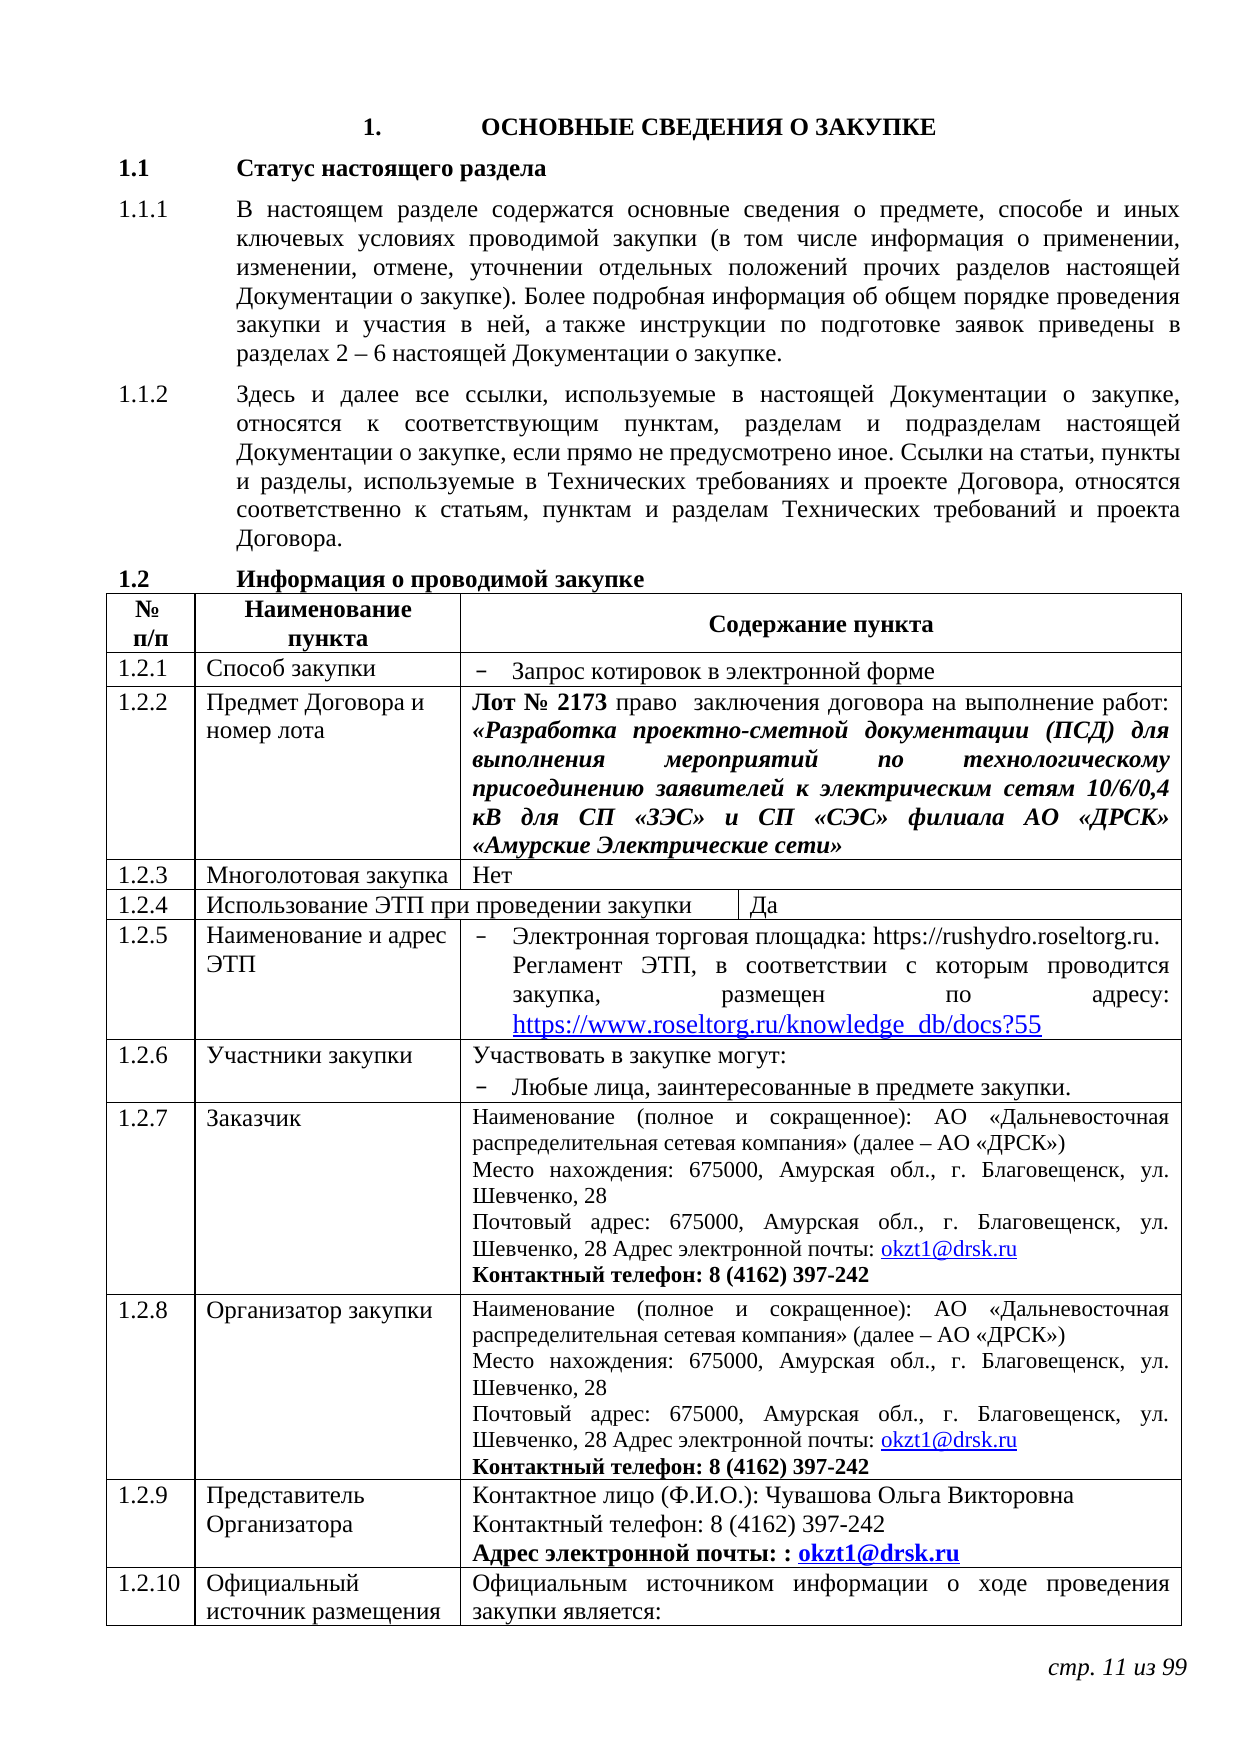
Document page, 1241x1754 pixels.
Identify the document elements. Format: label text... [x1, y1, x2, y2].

table_header Содержание пункта [461, 594, 1181, 652]
table_cell [107, 1568, 194, 1625]
table_cell Запрос котировок в электронной форме [461, 653, 1181, 686]
subtitle ОСНОВНЫЕ СВЕДЕНИЯ О ЗАКУПКЕ [118, 112, 1181, 141]
table_cell [107, 920, 194, 1039]
table_cell [107, 860, 194, 889]
table_header № п/п [107, 594, 194, 652]
table_cell Наименование (полное и сокращенное): АО «Дальневосточная распределительная сетевая компания» (далее – АО «ДРСК») Место нахождения: 675000, Амурская обл., г. Благовещенск, ул. Шевченко, 28 Почтовый адрес: 675000, Амурская обл., г. Благовещенск, ул. Шевченко, 28 Адрес электронной почты: okzt1@drsk.ru Контактный телефон: 8 (4162) 397-242 [461, 1103, 1181, 1294]
table_cell Участвовать в закупке могут: Любые лица, заинтересованные в предмете закупки. [461, 1040, 1181, 1102]
table_cell [107, 1295, 194, 1479]
table_cell Организатор закупки [196, 1295, 460, 1479]
table_cell Контактное лицо (Ф.И.О.): Чувашова Ольга Викторовна Контактный телефон: 8 (4162) 397-242 Адрес электронной почты: : okzt1@drsk.ru [461, 1480, 1181, 1567]
table_cell Способ закупки [196, 653, 460, 686]
subtitle Статус настоящего раздела [118, 153, 1181, 182]
table_cell Представитель Организатора [196, 1480, 460, 1567]
table_cell Лот № 2173 право заключения договора на выполнение работ: «Разработка проектно-сметной документации (ПСД) для выполнения мероприятий по технологическому присоединению заявителей к электрическим сетям 10/6/0,4 кВ для СП «ЗЭС» и СП «СЭС» филиала АО «ДРСК» «Амурские Электрические сети» [461, 687, 1181, 859]
table_cell [107, 890, 194, 919]
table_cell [461, 1568, 1181, 1625]
table_cell [107, 1480, 194, 1567]
table_header Наименование пункта [196, 594, 460, 652]
table_cell Заказчик [196, 1103, 460, 1294]
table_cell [196, 1568, 460, 1625]
table_cell Наименование (полное и сокращенное): АО «Дальневосточная распределительная сетевая компания» (далее – АО «ДРСК») Место нахождения: 675000, Амурская обл., г. Благовещенск, ул. Шевченко, 28 Почтовый адрес: 675000, Амурская обл., г. Благовещенск, ул. Шевченко, 28 Адрес электронной почты: okzt1@drsk.ru Контактный телефон: 8 (4162) 397-242 [461, 1295, 1181, 1479]
list В настоящем разделе содержатся основные сведения о предмете, способе и иных ключевых условиях проводимой закупки (в том числе информация о применении, изменении, отмене, уточнении отдельных положений прочих разделов настоящей Документации о закупке). Более подробная информация об общем порядке проведения закупки и участия в ней, а также инструкции по подготовке заявок приведены в разделах 2 – 6 настоящей Документации о закупке. [118, 194, 1181, 367]
table_cell Многолотовая закупка [196, 860, 460, 889]
table_cell Да [739, 890, 1181, 919]
table_cell [107, 1103, 194, 1294]
subtitle Информация о проводимой закупке [118, 564, 1181, 593]
table_cell Предмет Договора и номер лота [196, 687, 460, 859]
table_cell Электронная торговая площадка: https://rushydro.roseltorg.ru. Регламент ЭТП, в соответствии с которым проводится закупка, размещен по адресу: https://www.roseltorg.ru/knowledge_db/docs?55 [461, 920, 1181, 1039]
table_cell Нет [461, 860, 1181, 889]
table_cell Наименование и адрес ЭТП [196, 920, 460, 1039]
table_cell Использование ЭТП при проведении закупки [196, 890, 738, 919]
table_cell Участники закупки [196, 1040, 460, 1102]
text Здесь и далее все ссылки, используемые в настоящей Документации о закупке, относятся к соответствующим пунктам, разделам и подразделам настоящей Документации о закупке, если прямо не предусмотрено иное. Ссылки на статьи, пункты и разделы, используемые в Технических требованиях и проекте Договора, относятся соответственно к статьям, пунктам и разделам Технических требований и проекта Договора. [118, 379, 1181, 552]
table_cell [107, 1040, 194, 1102]
table_cell [107, 653, 194, 686]
table_cell [107, 687, 194, 859]
